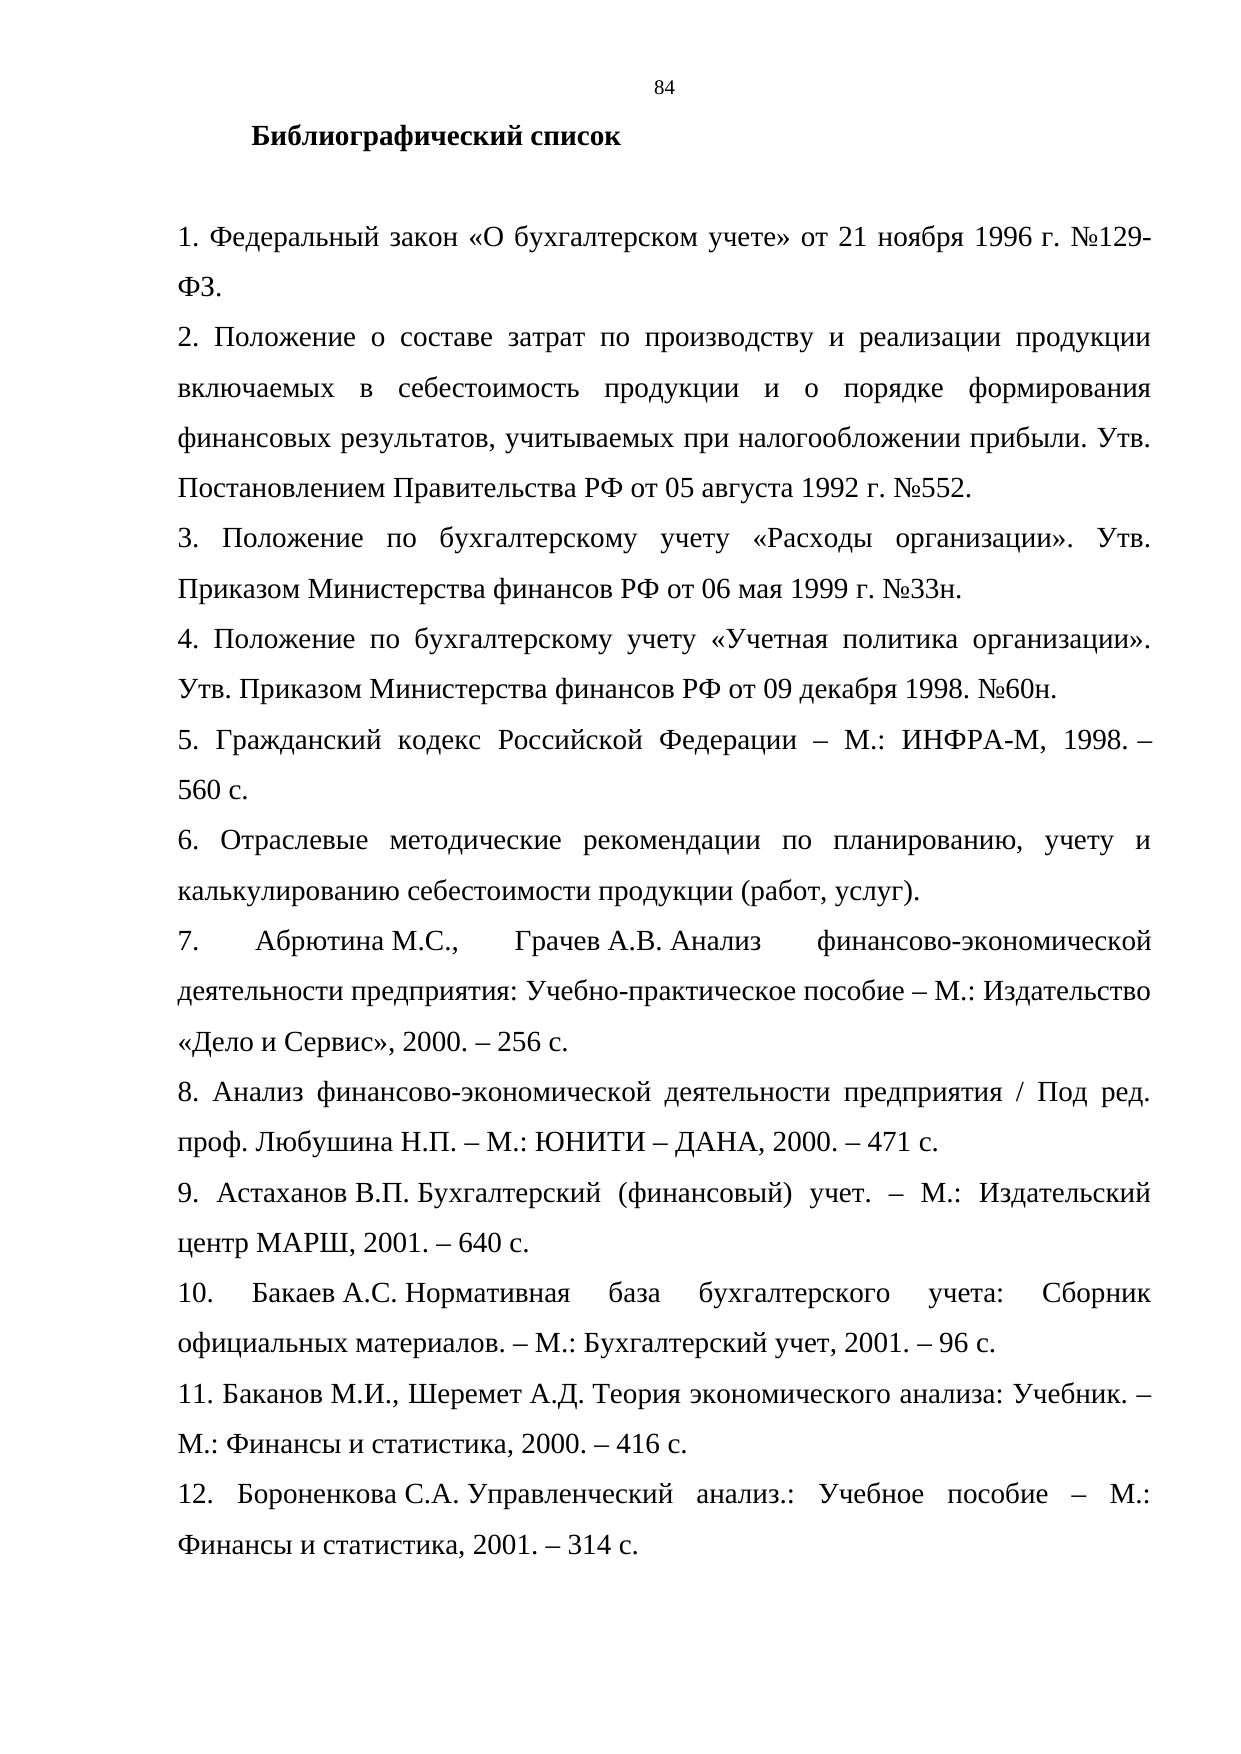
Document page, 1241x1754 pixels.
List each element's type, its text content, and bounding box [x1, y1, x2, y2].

text 10. Бакаев А.С. Нормативная база бухгалтерского учета: Сборник официальных материалов. – М.: Бухгалтерский учет, 2001. – 96 с. [177, 1275, 1152, 1359]
text 7. Абрютина М.С., Грачев А.В. Анализ финансово-экономической деятельности предприятия: Учебно-практическое пособие – М.: Издательство «Дело и Сервис», 2000. – 256 с. [177, 923, 1152, 1057]
text 12. Бороненкова С.А. Управленческий анализ.: Учебное пособие – М.: Финансы и статистика, 2001. – 314 с. [177, 1477, 1152, 1560]
text 1. Федеральный закон «О бухгалтерском учете» от 21 ноября 1996 г. №129-ФЗ. [177, 219, 1152, 303]
text 4. Положение по бухгалтерскому учету «Учетная политика организации». Утв. Приказом Министерства финансов РФ от 09 декабря 1998. №60н. [177, 621, 1152, 705]
text 6. Отраслевые методические рекомендации по планированию, учету и калькулированию себестоимости продукции (работ, услуг). [177, 822, 1152, 906]
text 8. Анализ финансово-экономической деятельности предприятия / Под ред. проф. Любушина Н.П. – М.: ЮНИТИ – ДАНА, 2000. – 471 с. [177, 1074, 1152, 1158]
text 11. Баканов М.И., Шеремет А.Д. Теория экономического анализа: Учебник. – М.: Финансы и статистика, 2000. – 416 с. [177, 1376, 1152, 1460]
text 9. Астаханов В.П. Бухгалтерский (финансовый) учет. – М.: Издательский центр МАРШ, 2001. – 640 с. [177, 1175, 1152, 1258]
text 5. Гражданский кодекс Российской Федерации – М.: ИНФРА-М, 1998. – 560 с. [177, 722, 1152, 806]
text Библиографический список [177, 118, 1152, 152]
text 3. Положение по бухгалтерскому учету «Расходы организации». Утв. Приказом Министерства финансов РФ от 06 мая 1999 г. №33н. [177, 521, 1152, 604]
text 2. Положение о составе затрат по производству и реализации продукции включаемых в себестоимость продукции и о порядке формирования финансовых результатов, учитываемых при налогообложении прибыли. Утв. Постановлением Правительства РФ от 05 августа 1992 г. №552. [177, 319, 1152, 504]
